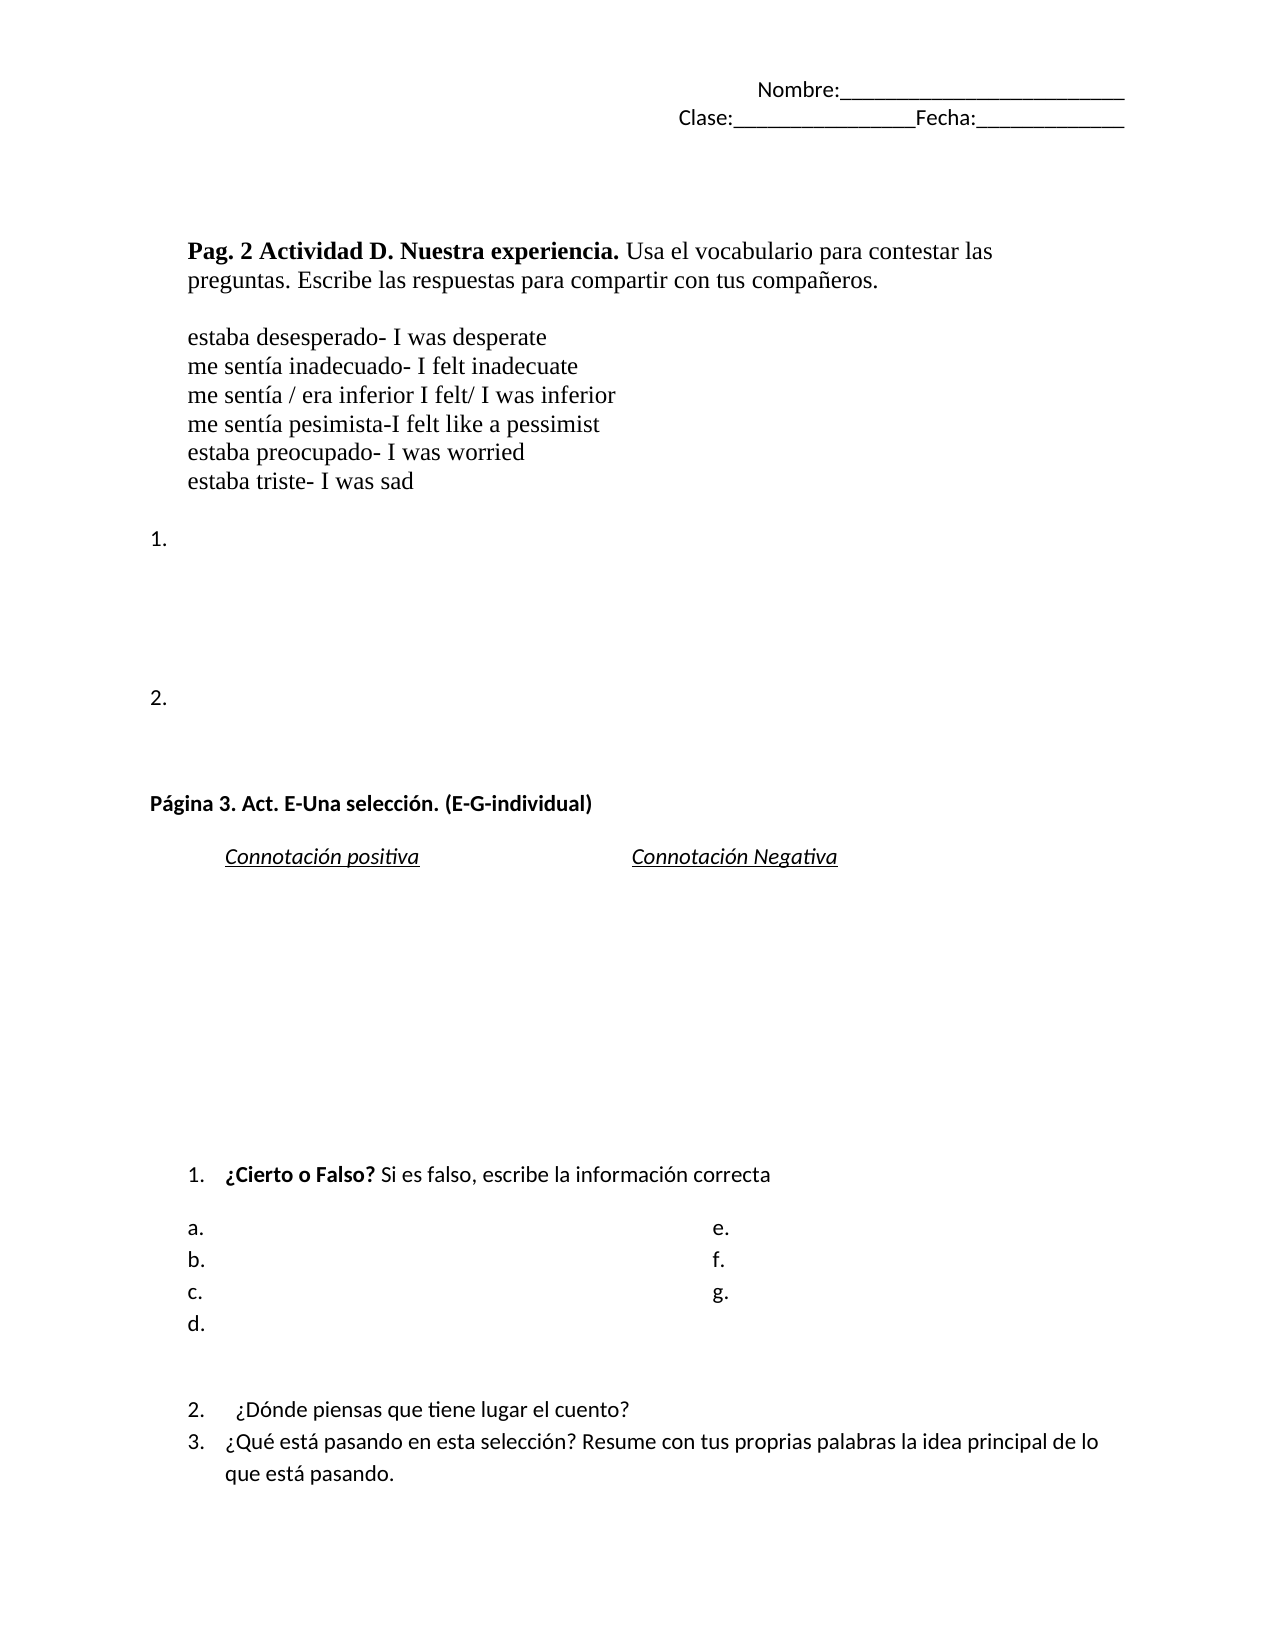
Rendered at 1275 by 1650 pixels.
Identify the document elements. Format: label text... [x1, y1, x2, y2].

text me sentía inadecuado- I felt inadecuate [187, 351, 1125, 380]
text Pag. 2 Actividad D. Nuestra experiencia. Usa el vocabulario para contestar las [187, 236, 1125, 265]
list ¿Qué está pasando en esta selección? Resume con tus proprias palabras la idea principal de lo que está pasando. [187, 1427, 1125, 1487]
text preguntas. Escribe las respuestas para compartir con tus compañeros. [187, 265, 1125, 294]
text Connotación positiva Connotación Negativa [225, 842, 1125, 870]
text estaba triste- I was sad [187, 466, 1125, 495]
text me sentía / era inferior I felt/ I was inferior [187, 380, 1125, 409]
text estaba desesperado- I was desperate [187, 322, 1125, 351]
list ¿Cierto o Falso? Si es falso, escribe la información correcta [187, 1160, 1125, 1188]
text 2. [150, 683, 1125, 711]
list ¿Dónde piensas que tiene lugar el cuento? [187, 1395, 1125, 1423]
text 1. [150, 524, 1125, 552]
text me sentía pesimista-I felt like a pessimist [187, 409, 1125, 437]
text estaba preocupado- I was worried [187, 437, 1125, 466]
text Página 3. Act. E-Una selección. (E-G-individual) [150, 789, 1125, 817]
